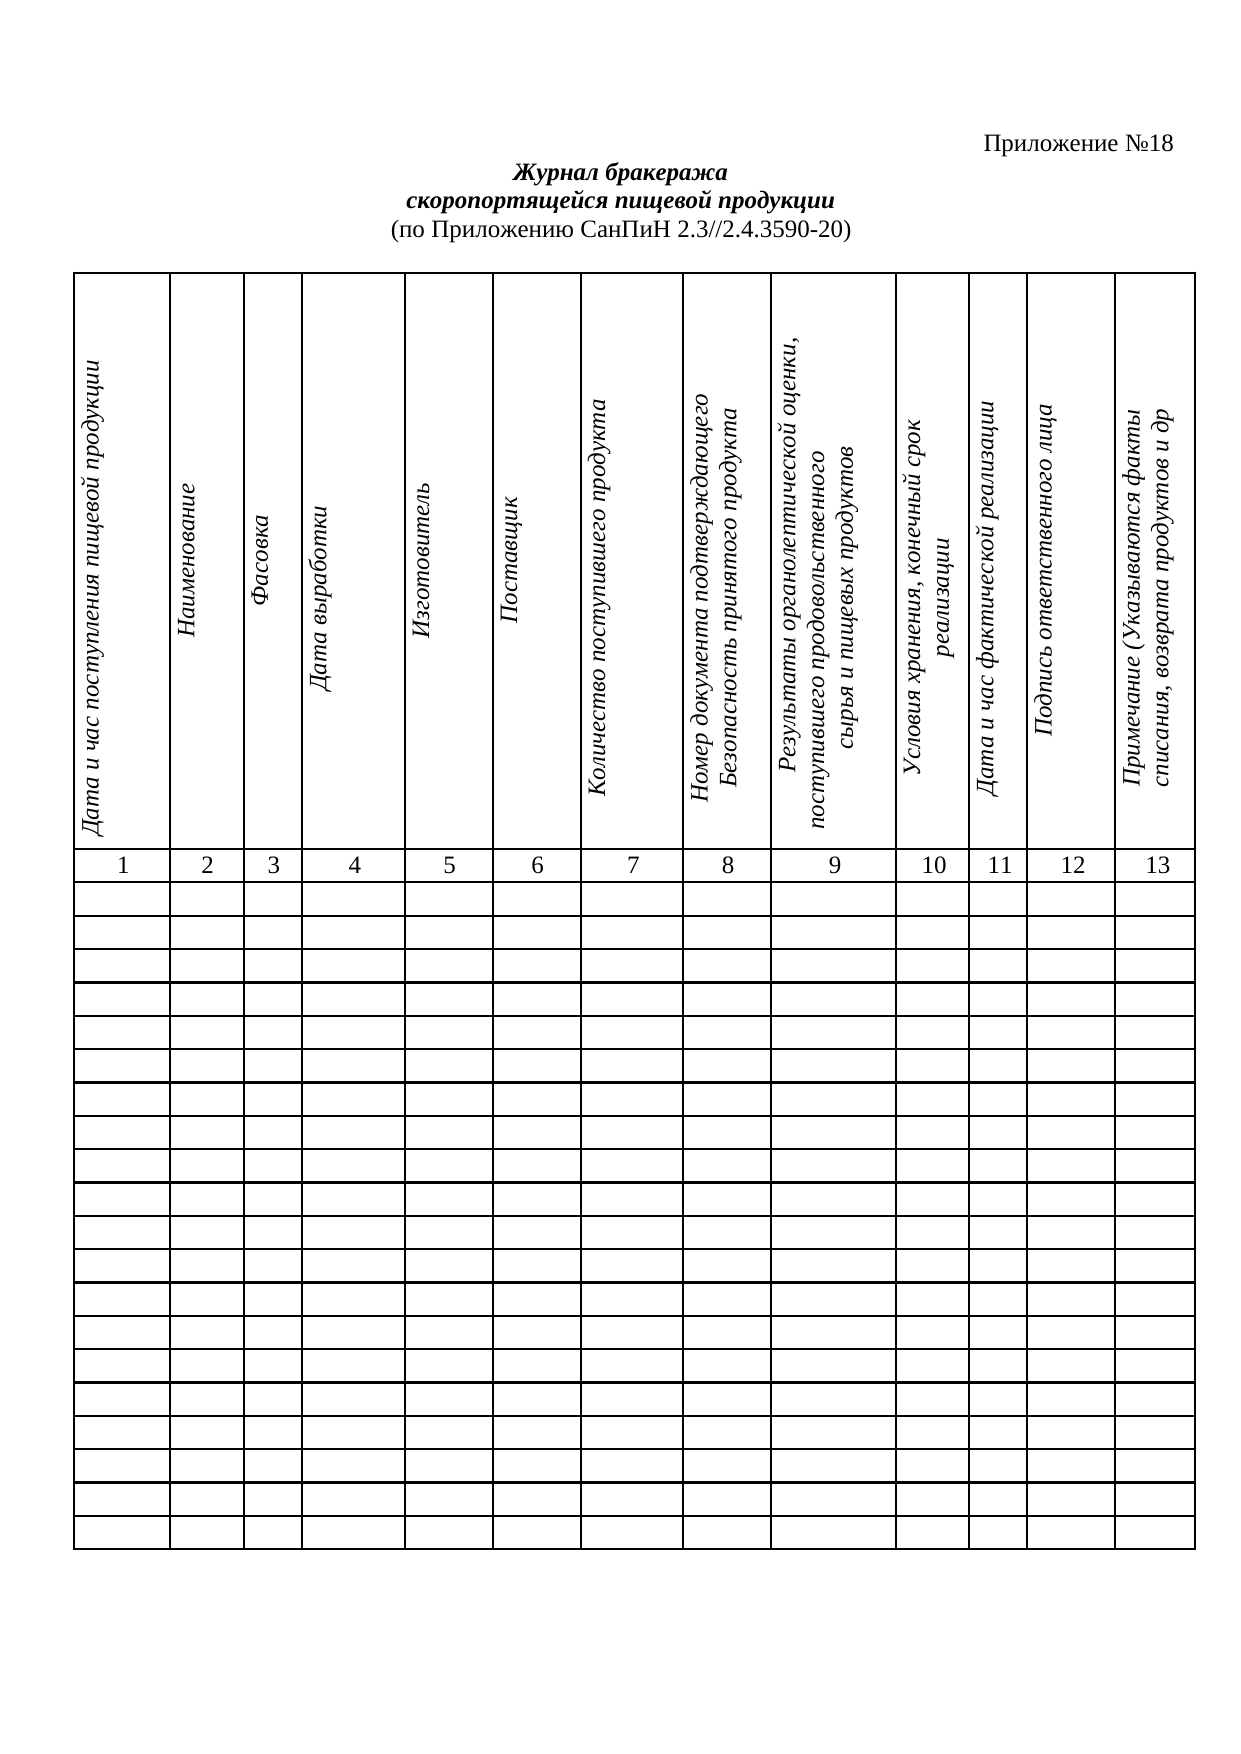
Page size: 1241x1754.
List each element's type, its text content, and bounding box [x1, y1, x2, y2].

table_cell [1116, 1084, 1194, 1115]
table_cell [406, 1117, 492, 1148]
table_cell [1028, 984, 1114, 1015]
table_cell [1028, 1284, 1114, 1315]
table_cell [406, 1150, 492, 1181]
table_cell [970, 1184, 1026, 1215]
table_cell [582, 1184, 682, 1215]
table_cell [303, 917, 404, 948]
table_cell [897, 917, 968, 948]
table_header Дата выработки [303, 274, 404, 848]
table_cell [1028, 950, 1114, 981]
table_cell [171, 1384, 243, 1415]
table_cell [582, 1050, 682, 1081]
table_cell [970, 1150, 1026, 1181]
table_cell [75, 1150, 169, 1181]
table_cell [303, 1217, 404, 1248]
table_cell [171, 883, 243, 915]
table_cell [582, 950, 682, 981]
table_cell [684, 1350, 770, 1381]
table_cell [582, 1350, 682, 1381]
table_cell [494, 1417, 580, 1448]
table_cell [582, 1317, 682, 1348]
table_cell [897, 1417, 968, 1448]
table_cell [171, 1217, 243, 1248]
table_cell [303, 1384, 404, 1415]
table_cell [494, 1117, 580, 1148]
table_cell [1028, 1417, 1114, 1448]
table_cell [970, 1350, 1026, 1381]
table_cell [970, 1050, 1026, 1081]
table_cell [1028, 1117, 1114, 1148]
table_header Дата и час поступления пищевой продукции [75, 274, 169, 848]
table_cell [245, 917, 301, 948]
table_cell [1028, 1450, 1114, 1481]
table_cell [897, 1150, 968, 1181]
table_cell [772, 1317, 895, 1348]
table_cell [245, 1250, 301, 1281]
table_cell [1028, 1384, 1114, 1415]
table_cell [406, 1084, 492, 1115]
table_cell [1028, 1350, 1114, 1381]
table_cell 13 [1116, 850, 1194, 881]
table_cell [1028, 1250, 1114, 1281]
table_cell [75, 1084, 169, 1115]
table_cell [406, 1050, 492, 1081]
table_cell [171, 1117, 243, 1148]
table_cell [1116, 917, 1194, 948]
table_cell [1028, 917, 1114, 948]
table_cell [171, 1150, 243, 1181]
table_cell [970, 1250, 1026, 1281]
table_cell [75, 1017, 169, 1048]
table_cell [582, 1284, 682, 1315]
table_cell [970, 1317, 1026, 1348]
table_cell [684, 1384, 770, 1415]
table_header Номер документа подтверждающего Безопасность принятого продукта [684, 274, 770, 848]
table_cell [494, 1084, 580, 1115]
table_cell [171, 1350, 243, 1381]
table_cell [406, 1317, 492, 1348]
table_cell [1116, 1284, 1194, 1315]
table_cell [684, 917, 770, 948]
table_cell [171, 1517, 243, 1548]
table_cell [897, 1217, 968, 1248]
table_cell [772, 1250, 895, 1281]
table_cell [1028, 1184, 1114, 1215]
table_cell [1116, 1150, 1194, 1181]
table_header Условия хранения, конечный срок реализации [897, 274, 968, 848]
table_cell [1028, 1484, 1114, 1515]
table_cell [772, 950, 895, 981]
table_cell [406, 917, 492, 948]
table_header Результаты органолептической оценки, поступившего продовольственного сырья и пищевых продуктов [772, 274, 895, 848]
table_cell [897, 984, 968, 1015]
table_cell [406, 1417, 492, 1448]
table_cell [684, 1184, 770, 1215]
table_cell [772, 1350, 895, 1381]
table_header Подпись ответственного лица [1028, 274, 1114, 848]
table_cell [1116, 1217, 1194, 1248]
table_cell [897, 1317, 968, 1348]
table_cell [494, 1484, 580, 1515]
table_cell [772, 1384, 895, 1415]
table_cell [897, 1084, 968, 1115]
table_cell [303, 1184, 404, 1215]
table_cell [494, 1284, 580, 1315]
table_cell [75, 1484, 169, 1515]
table_cell [970, 1384, 1026, 1415]
table_cell [406, 1384, 492, 1415]
table_cell [494, 1350, 580, 1381]
table_cell [171, 917, 243, 948]
table_cell [245, 1484, 301, 1515]
table_cell [684, 1417, 770, 1448]
table_cell [303, 1050, 404, 1081]
table_cell [75, 1284, 169, 1315]
table_cell [970, 1484, 1026, 1515]
table_cell 6 [494, 850, 580, 881]
text Журнал бракеража [72, 157, 1169, 185]
table_cell [1116, 1450, 1194, 1481]
table_cell [970, 1117, 1026, 1148]
table_cell [970, 1217, 1026, 1248]
table_cell [171, 1050, 243, 1081]
table_cell [171, 1317, 243, 1348]
table_cell [582, 1117, 682, 1148]
table_cell [303, 984, 404, 1015]
table_cell [406, 1250, 492, 1281]
table_cell [1116, 1484, 1194, 1515]
table_cell [897, 1017, 968, 1048]
table_cell [970, 883, 1026, 915]
table_cell [494, 950, 580, 981]
table_cell [303, 1250, 404, 1281]
table_cell [406, 1284, 492, 1315]
table_cell [245, 1017, 301, 1048]
table_cell [303, 1317, 404, 1348]
table_cell [684, 1017, 770, 1048]
table_cell [494, 883, 580, 915]
table_cell [406, 883, 492, 915]
table_cell [171, 1184, 243, 1215]
table_cell [684, 984, 770, 1015]
table_cell [897, 1117, 968, 1148]
table_cell [1116, 1050, 1194, 1081]
table_cell [970, 1417, 1026, 1448]
table_cell [171, 1284, 243, 1315]
table_cell [494, 1250, 580, 1281]
table_cell [970, 1017, 1026, 1048]
table_cell [245, 883, 301, 915]
table_cell [1116, 950, 1194, 981]
table_cell [245, 950, 301, 981]
table_cell [1116, 1517, 1194, 1548]
table_cell [684, 1150, 770, 1181]
table_cell [406, 950, 492, 981]
table_cell [171, 1484, 243, 1515]
table_header Поставщик [494, 274, 580, 848]
table_cell [684, 1450, 770, 1481]
table_cell [75, 1384, 169, 1415]
table_header Дата и час фактической реализации [970, 274, 1026, 848]
table_cell [772, 917, 895, 948]
table_cell [494, 984, 580, 1015]
table_cell [494, 1050, 580, 1081]
table_cell [970, 950, 1026, 981]
table_cell [75, 1417, 169, 1448]
table_cell [772, 1050, 895, 1081]
table_cell [406, 984, 492, 1015]
table_cell [772, 1517, 895, 1548]
table_cell 12 [1028, 850, 1114, 881]
table_cell [582, 1017, 682, 1048]
table_cell [582, 1084, 682, 1115]
table_cell [494, 1217, 580, 1248]
table_cell [245, 1350, 301, 1381]
table_cell [684, 1517, 770, 1548]
table_cell [582, 1517, 682, 1548]
table_cell [684, 883, 770, 915]
table_cell [245, 1384, 301, 1415]
table_cell [245, 1450, 301, 1481]
table_cell [245, 1517, 301, 1548]
table_cell [897, 1484, 968, 1515]
table_cell [171, 1084, 243, 1115]
table_cell [303, 1284, 404, 1315]
table_cell [772, 984, 895, 1015]
text (по Приложению СанПиН 2.3//2.4.3590-20) [73, 214, 1169, 243]
table_cell [772, 1084, 895, 1115]
table_cell 7 [582, 850, 682, 881]
table_cell [494, 1150, 580, 1181]
table_cell [245, 1284, 301, 1315]
table_cell [406, 1217, 492, 1248]
table_cell [897, 883, 968, 915]
table_cell [684, 950, 770, 981]
table_cell [245, 1084, 301, 1115]
table_cell [245, 1117, 301, 1148]
table_cell [970, 1284, 1026, 1315]
table_cell [75, 1350, 169, 1381]
table_cell [171, 950, 243, 981]
table_cell [303, 1417, 404, 1448]
table_cell 1 [75, 850, 169, 881]
table_cell [171, 1450, 243, 1481]
table_cell [494, 1017, 580, 1048]
table_cell [303, 1117, 404, 1148]
table_cell [772, 1117, 895, 1148]
table_cell [1116, 1350, 1194, 1381]
table_cell [75, 1250, 169, 1281]
table_cell [406, 1184, 492, 1215]
table_cell [75, 1117, 169, 1148]
table_cell [1028, 1317, 1114, 1348]
table_cell [684, 1217, 770, 1248]
table_cell [1116, 1384, 1194, 1415]
table_cell [684, 1117, 770, 1148]
table_cell [75, 950, 169, 981]
table_cell [1116, 1184, 1194, 1215]
table_cell [1116, 984, 1194, 1015]
table_cell [303, 1350, 404, 1381]
table_cell [582, 1217, 682, 1248]
table_cell [897, 1384, 968, 1415]
table_cell [1028, 1217, 1114, 1248]
table_cell [171, 1250, 243, 1281]
table_cell [970, 984, 1026, 1015]
table_cell [1028, 1050, 1114, 1081]
table_cell [970, 1450, 1026, 1481]
table_cell [171, 1017, 243, 1048]
table_cell [772, 1217, 895, 1248]
table_cell [303, 1450, 404, 1481]
table_cell [582, 1417, 682, 1448]
table_cell [897, 1350, 968, 1381]
table_cell [406, 1017, 492, 1048]
table_cell [1116, 1017, 1194, 1048]
table_cell [1116, 1250, 1194, 1281]
table_cell [1028, 1017, 1114, 1048]
table_header Изготовитель [406, 274, 492, 848]
table_cell 5 [406, 850, 492, 881]
table_cell [970, 917, 1026, 948]
table_cell [303, 883, 404, 915]
table_cell [684, 1484, 770, 1515]
table_cell [245, 1217, 301, 1248]
table_cell [75, 1184, 169, 1215]
table_cell [684, 1050, 770, 1081]
table_cell [245, 984, 301, 1015]
table_cell [245, 1417, 301, 1448]
table_cell [171, 1417, 243, 1448]
table_cell [684, 1317, 770, 1348]
table_cell [582, 984, 682, 1015]
table_cell [245, 1050, 301, 1081]
table_cell [1116, 1417, 1194, 1448]
table_cell [772, 1484, 895, 1515]
table_cell 4 [303, 850, 404, 881]
table_cell [494, 1517, 580, 1548]
table_cell [772, 1417, 895, 1448]
table_cell [1116, 1117, 1194, 1148]
table_header Примечание (Указываются факты списания, возврата продуктов и др [1116, 274, 1194, 848]
table_cell [75, 1317, 169, 1348]
table_cell [897, 1184, 968, 1215]
table_cell [897, 1450, 968, 1481]
table_cell [303, 1017, 404, 1048]
table_header Количество поступившего продукта [582, 274, 682, 848]
table_cell [1028, 1150, 1114, 1181]
table_cell 3 [245, 850, 301, 881]
table_cell [303, 1150, 404, 1181]
table_cell [772, 1017, 895, 1048]
table_cell [772, 1184, 895, 1215]
table_header Фасовка [245, 274, 301, 848]
table_cell [1028, 883, 1114, 915]
table_cell [245, 1150, 301, 1181]
table_cell [897, 950, 968, 981]
table_cell 9 [772, 850, 895, 881]
table_cell [406, 1450, 492, 1481]
table_cell [1116, 883, 1194, 915]
table_cell 2 [171, 850, 243, 881]
table_header Наименование [171, 274, 243, 848]
table_cell [772, 883, 895, 915]
table_cell [171, 984, 243, 1015]
table_cell 11 [970, 850, 1026, 881]
table_cell [772, 1284, 895, 1315]
table_cell [303, 1517, 404, 1548]
table_cell [897, 1284, 968, 1315]
table_cell [582, 1250, 682, 1281]
table_cell [582, 883, 682, 915]
table_cell [684, 1084, 770, 1115]
table_cell [245, 1184, 301, 1215]
table_cell [75, 917, 169, 948]
table_cell [1116, 1317, 1194, 1348]
table_cell [582, 1484, 682, 1515]
table_cell [1028, 1517, 1114, 1548]
table_cell 8 [684, 850, 770, 881]
table_cell [245, 1317, 301, 1348]
table_cell [406, 1517, 492, 1548]
table_cell [582, 917, 682, 948]
table_cell [75, 984, 169, 1015]
table_cell [494, 1184, 580, 1215]
table_cell [75, 883, 169, 915]
table_cell [494, 1450, 580, 1481]
table_cell [772, 1450, 895, 1481]
table_cell [303, 950, 404, 981]
table_cell [75, 1050, 169, 1081]
table_cell [406, 1350, 492, 1381]
text Приложение №18 [969, 128, 1188, 157]
table_cell [494, 917, 580, 948]
table_cell [897, 1517, 968, 1548]
table_cell [772, 1150, 895, 1181]
table_cell 10 [897, 850, 968, 881]
table_cell [406, 1484, 492, 1515]
table_cell [582, 1150, 682, 1181]
table_cell [970, 1517, 1026, 1548]
table_cell [684, 1284, 770, 1315]
table_cell [582, 1450, 682, 1481]
table_cell [303, 1484, 404, 1515]
table_cell [897, 1050, 968, 1081]
table_cell [897, 1250, 968, 1281]
table_cell [303, 1084, 404, 1115]
table_cell [970, 1084, 1026, 1115]
table_cell [494, 1317, 580, 1348]
table_cell [684, 1250, 770, 1281]
table_cell [494, 1384, 580, 1415]
table_cell [75, 1517, 169, 1548]
table_cell [75, 1450, 169, 1481]
text скоропортящейся пищевой продукции [72, 185, 1169, 214]
table_cell [75, 1217, 169, 1248]
table_cell [582, 1384, 682, 1415]
table_cell [1028, 1084, 1114, 1115]
